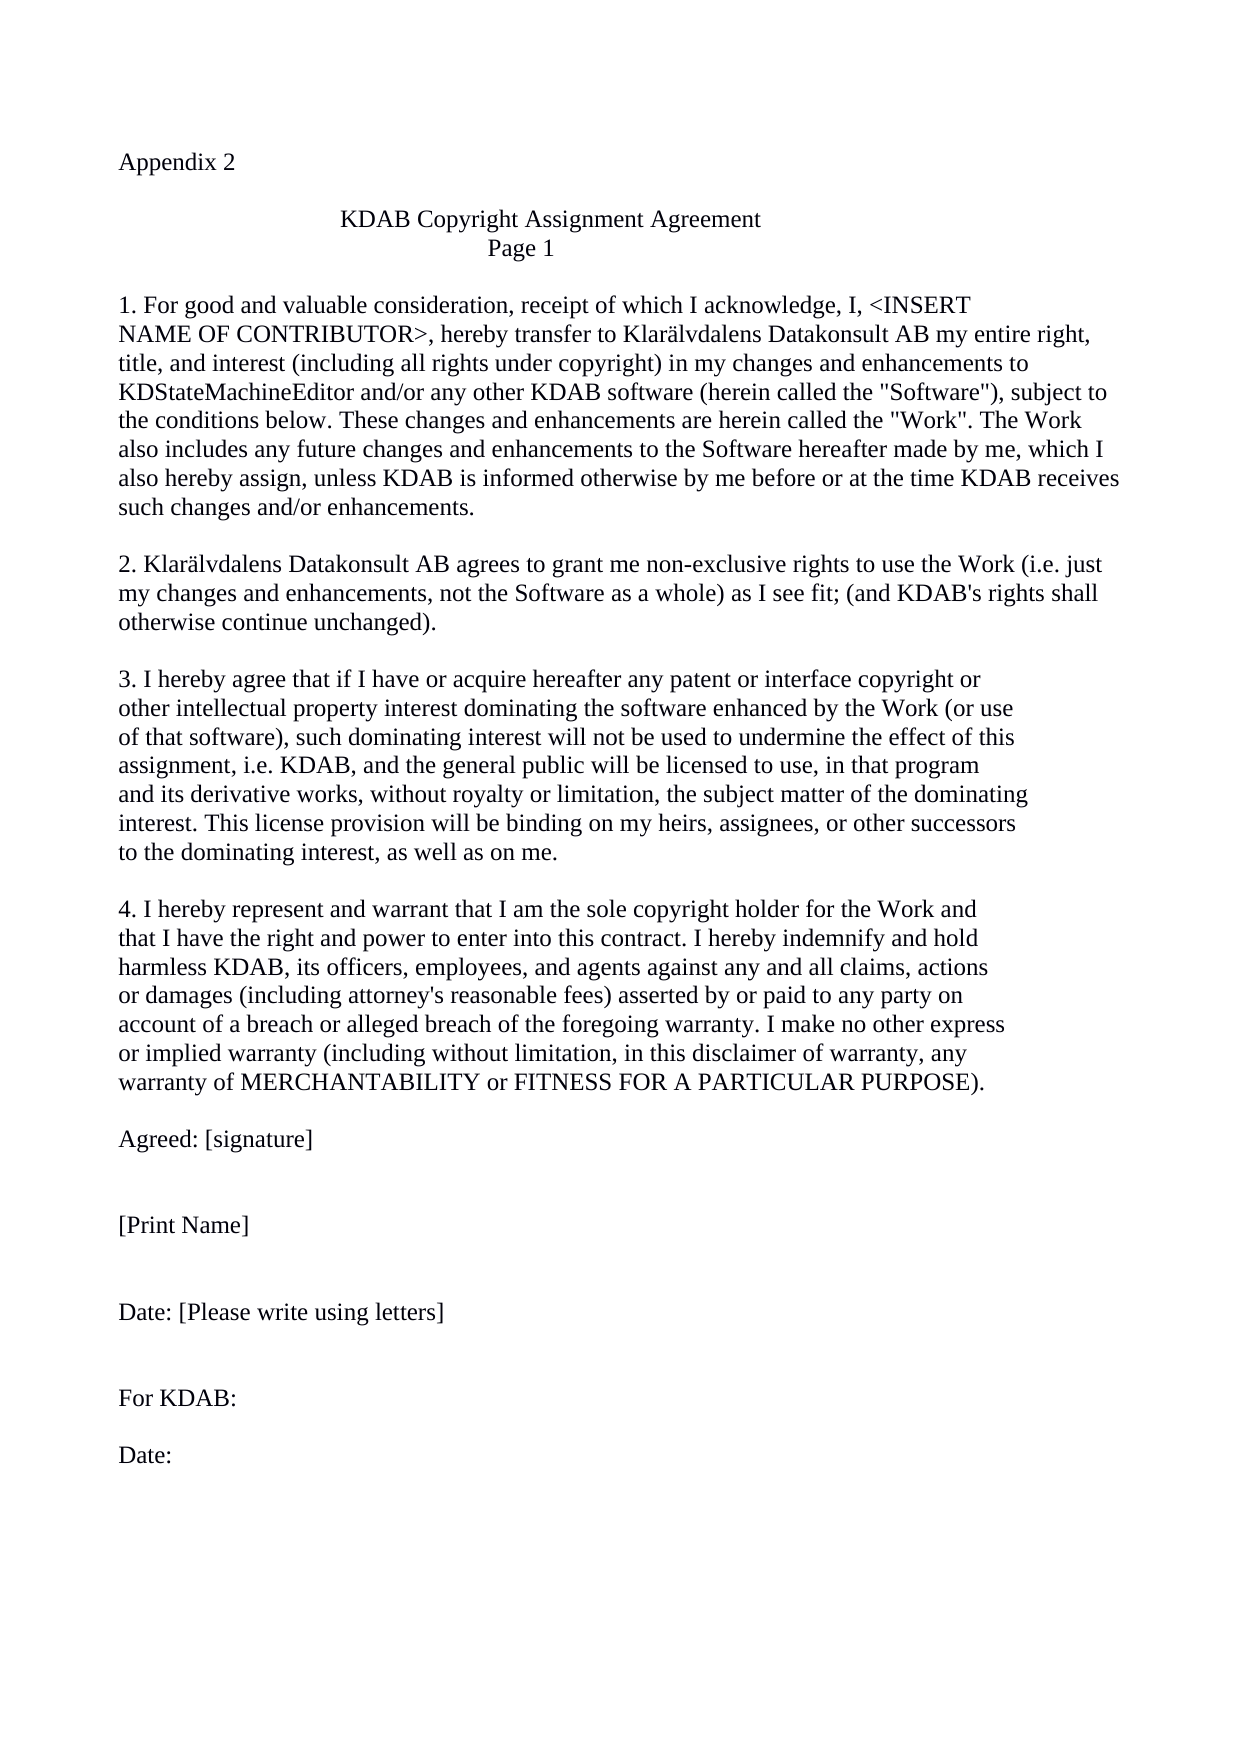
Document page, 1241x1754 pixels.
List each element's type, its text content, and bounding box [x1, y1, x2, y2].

text 1. For good and valuable consideration, receipt of which I acknowledge, I, <INSERT [118, 291, 1122, 319]
text [Print Name] [118, 1211, 1122, 1239]
text of that software), such dominating interest will not be used to undermine the effect of this [118, 722, 1122, 751]
text or implied warranty (including without limitation, in this disclaimer of warranty, any [118, 1038, 1122, 1067]
text NAME OF CONTRIBUTOR>, hereby transfer to Klarälvdalens Datakonsult AB my entire right, title, and interest (including all rights under copyright) in my changes and enhancements to KDStateMachineEditor and/or any other KDAB software (herein called the "Software"), subject to the conditions below. These changes and enhancements are herein called the "Work". The Work also includes any future changes and enhancements to the Software hereafter made by me, which I also hereby assign, unless KDAB is informed otherwise by me before or at the time KDAB receives such changes and/or enhancements. [118, 319, 1122, 521]
text warranty of MERCHANTABILITY or FITNESS FOR A PARTICULAR PURPOSE). [118, 1067, 1122, 1096]
text that I have the right and power to enter into this contract. I hereby indemnify and hold [118, 923, 1122, 952]
text account of a breach or alleged breach of the foregoing warranty. I make no other express [118, 1009, 1122, 1038]
text 3. I hereby agree that if I have or acquire hereafter any patent or interface copyright or [118, 664, 1122, 693]
text interest. This license provision will be binding on my heirs, assignees, or other successors [118, 808, 1122, 837]
text 4. I hereby represent and warrant that I am the sole copyright holder for the Work and [118, 894, 1122, 923]
text or damages (including attorney's reasonable fees) asserted by or paid to any party on [118, 981, 1122, 1009]
text other intellectual property interest dominating the software enhanced by the Work (or use [118, 693, 1122, 722]
text 2. Klarälvdalens Datakonsult AB agrees to grant me non-exclusive rights to use the Work (i.e. just my changes and enhancements, not the Software as a whole) as I see fit; (and KDAB's rights shall otherwise continue unchanged). [118, 549, 1122, 636]
text Page 1 [118, 233, 1122, 262]
text and its derivative works, without royalty or limitation, the subject matter of the dominating [118, 779, 1122, 808]
text Agreed: [signature] [118, 1124, 1122, 1153]
text to the dominating interest, as well as on me. [118, 837, 1122, 866]
text Date: [Please write using letters] [118, 1297, 1122, 1326]
text assignment, i.e. KDAB, and the general public will be licensed to use, in that program [118, 751, 1122, 779]
text Appendix 2 [118, 147, 1122, 176]
text harmless KDAB, its officers, employees, and agents against any and all claims, actions [118, 952, 1122, 981]
text Date: [118, 1441, 1122, 1469]
text KDAB Copyright Assignment Agreement [118, 204, 1122, 233]
text For KDAB: [118, 1383, 1122, 1412]
